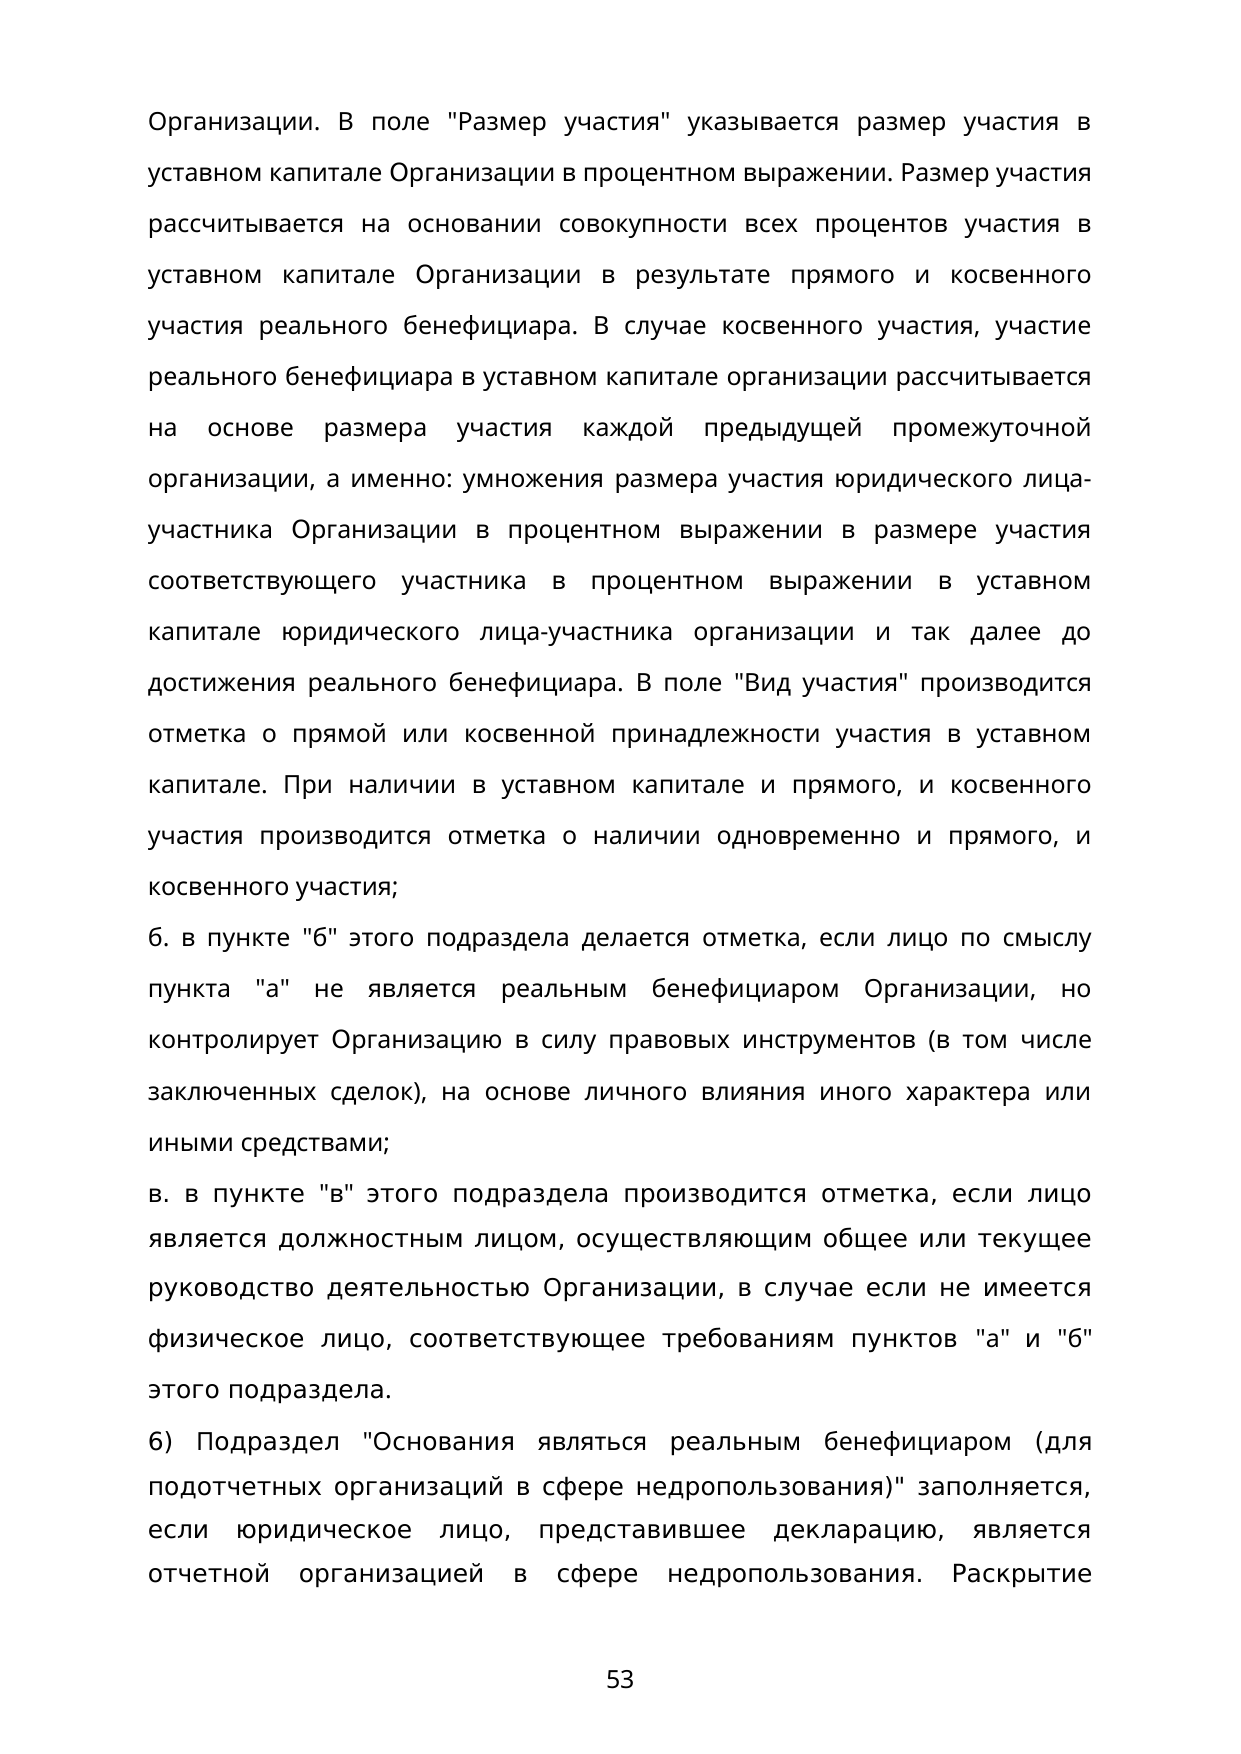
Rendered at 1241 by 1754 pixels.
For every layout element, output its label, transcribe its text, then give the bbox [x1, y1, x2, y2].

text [148, 1423, 1092, 1589]
text в. в пункте "в" этого подраздела производится отметка, если лицо является должностным лицом, осуществляющим общее или текущее руководство деятельностью Организации, в случае если не имеется физическое лицо, соответствующее требованиям пунктов "а" и "б" этого подраздела. [148, 1175, 1092, 1406]
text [148, 103, 1092, 903]
text б. в пункте "б" этого подраздела делается отметка, если лицо по смыслу пункта "а" не является реальным бенефициаром Организации, но контролирует Օрганизацию в силу правовых инструментов (в том числе заключенных сделок), на основе личного влияния иного характера или иными средствами; [148, 920, 1092, 1158]
